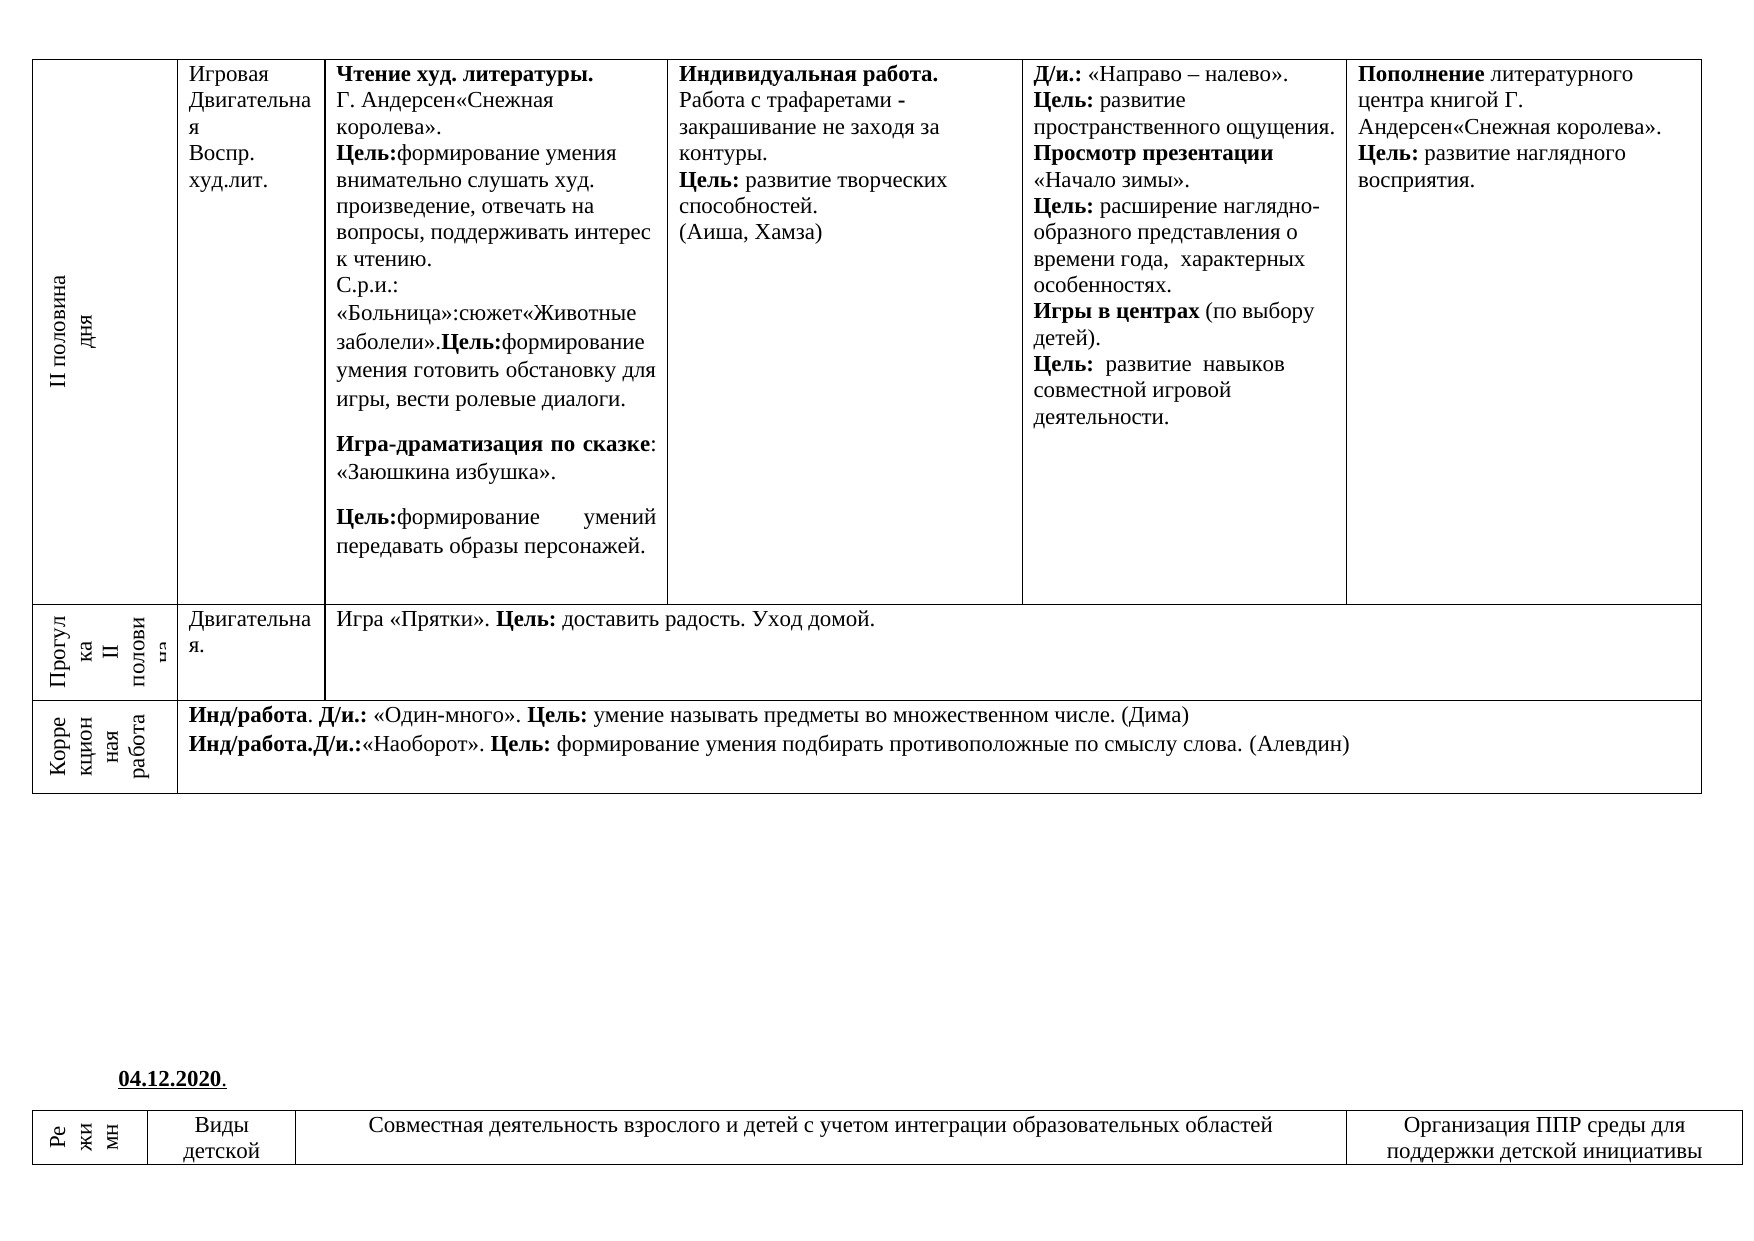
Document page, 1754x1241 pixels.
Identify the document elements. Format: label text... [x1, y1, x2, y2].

text 04.12.2020. [118, 1065, 1636, 1091]
table_cell Д/и.: «Направо – налево». Цель: развитие пространственного ощущения. Просмотр презентации «Начало зимы». Цель: расширение наглядно-образного представления о времени года, характерных особенностях. Игры в центрах (по выбору детей). Цель: развитие навыков совместной игровой деятельности. [1023, 60, 1346, 604]
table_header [148, 1111, 295, 1164]
table_cell II половина дня [33, 60, 177, 604]
table_header Режимные моменты [33, 1111, 147, 1164]
table_cell Игровая Двигательная Воспр. худ.лит. [178, 60, 324, 604]
table_cell Пополнение литературного центра книгой Г. Андерсен«Снежная королева». Цель: развитие наглядного восприятия. [1347, 60, 1701, 604]
table_header Совместная деятельность взрослого и детей с учетом интеграции образовательных областей [296, 1111, 1346, 1164]
table_cell Инд/работа. Д/и.: «Один-много». Цель: умение называть предметы во множественном числе. (Дима) Инд/работа.Д/и.:«Наоборот». Цель: формирование умения подбирать противоположные по смыслу слова. (Алевдин) [178, 701, 1701, 793]
table_cell Прогулка II половина дня НОД [33, 605, 177, 700]
table_cell Двигательная. [178, 605, 324, 700]
table_cell Коррекционная работа [33, 701, 177, 793]
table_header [1347, 1111, 1742, 1164]
table_cell Игра «Прятки». Цель: доставить радость. Уход домой. [326, 605, 1701, 700]
table_cell Чтение худ. литературы. Г. Андерсен«Снежная королева». Цель:формирование умения внимательно слушать худ. произведение, отвечать на вопросы, поддерживать интерес к чтению. С.р.и.: «Больница»:сюжет«Животные заболели».Цель:формирование умения готовить обстановку для игры, вести ролевые диалоги. Игра-драматизация по сказке: «Заюшкина избушка». Цель:формирование умений передавать образы персонажей. [326, 60, 667, 604]
table_cell Индивидуальная работа. Работа с трафаретами -закрашивание не заходя за контуры. Цель: развитие творческих способностей. (Аиша, Хамза) [668, 60, 1022, 604]
